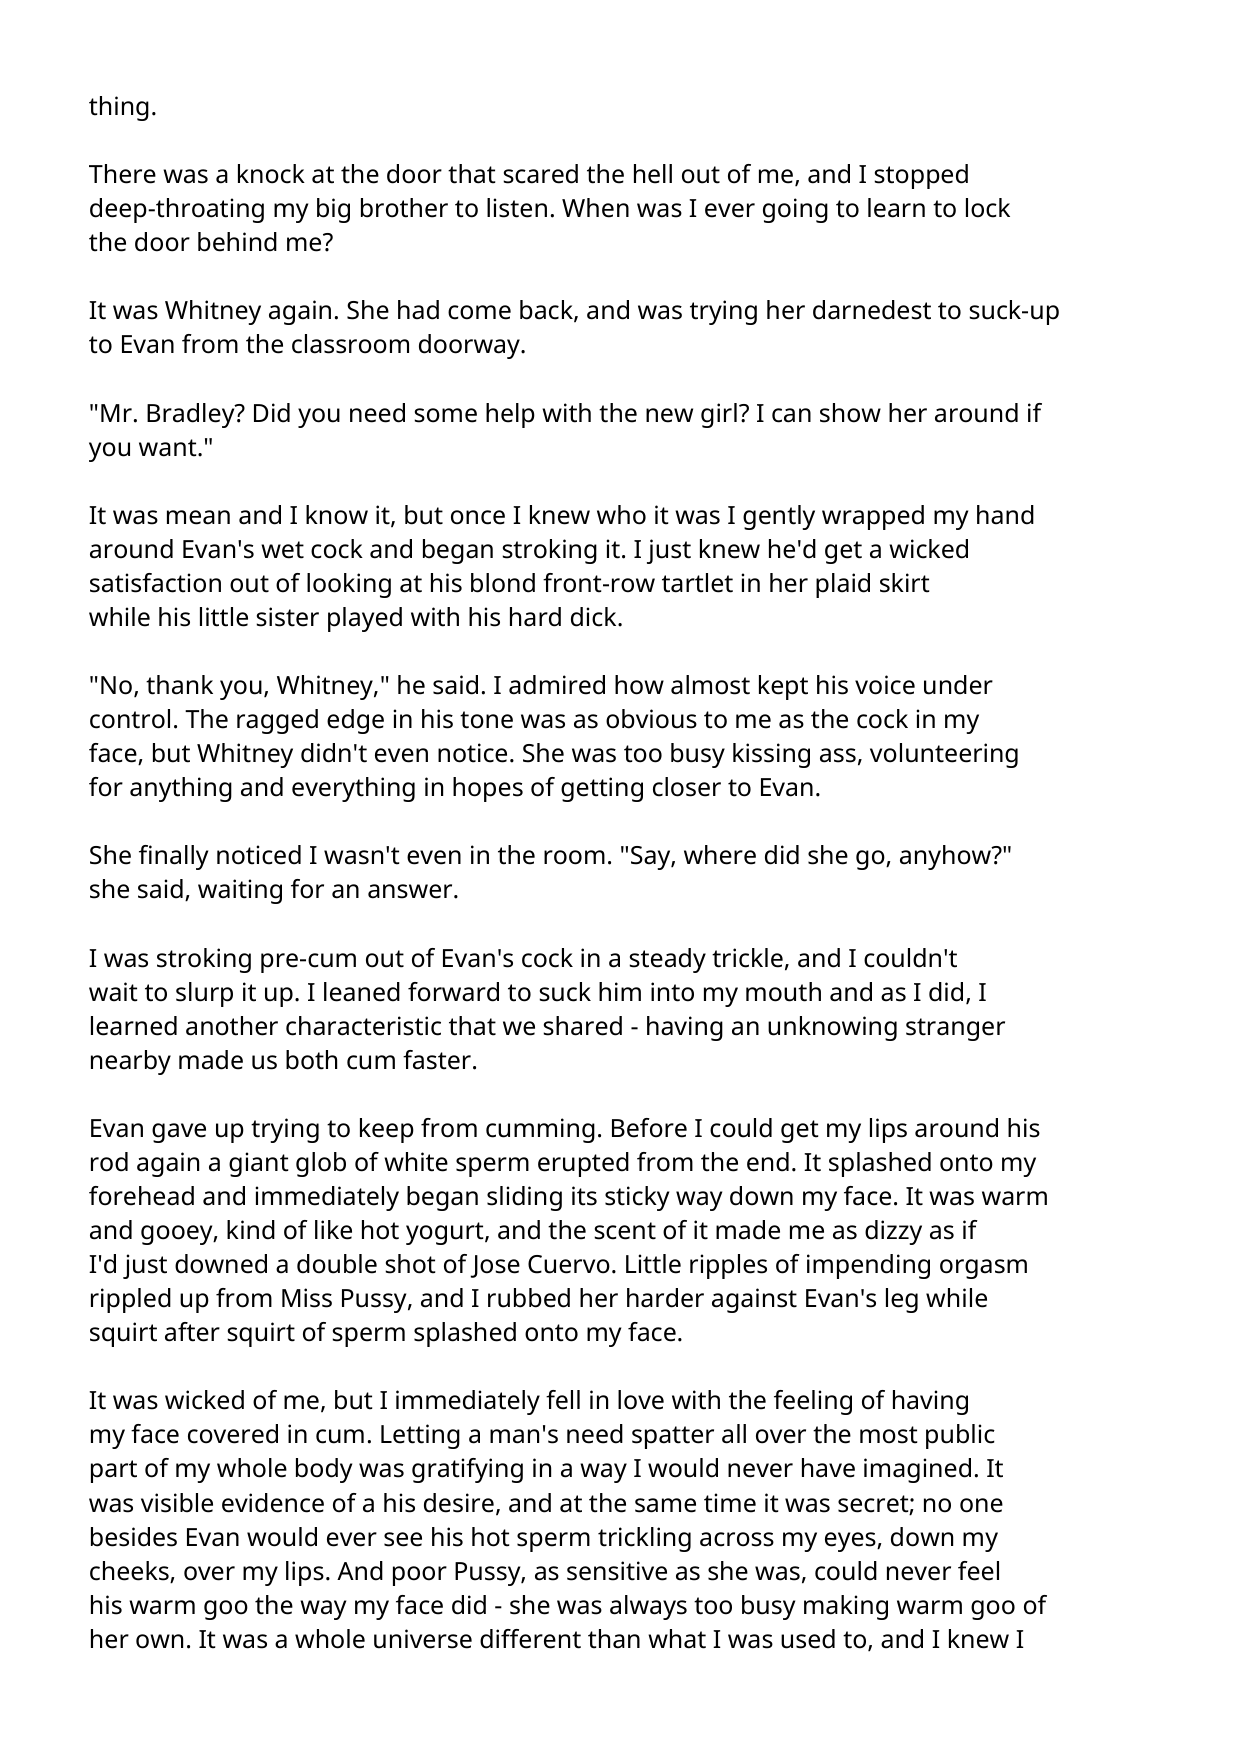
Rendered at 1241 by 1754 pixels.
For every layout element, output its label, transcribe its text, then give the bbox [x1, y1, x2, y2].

text "No, thank you, Whitney," he said. I admired how almost kept his voice under [89, 668, 1152, 702]
text nearby made us both cum faster. [89, 1042, 1152, 1076]
text It was wicked of me, but I immediately fell in love with the feeling of having [89, 1383, 1152, 1417]
text besides Evan would ever see his hot sperm trickling across my eyes, down my [89, 1519, 1152, 1553]
text part of my whole body was gratifying in a way I would never have imagined. It [89, 1451, 1152, 1485]
text It was mean and I know it, but once I knew who it was I gently wrapped my hand [89, 497, 1152, 531]
text she said, waiting for an answer. [89, 872, 1152, 906]
text cheeks, over my lips. And poor Pussy, as sensitive as she was, could never feel [89, 1553, 1152, 1587]
text There was a knock at the door that scared the hell out of me, and I stopped [89, 157, 1152, 191]
text while his little sister played with his hard dick. [89, 599, 1152, 634]
text her own. It was a whole universe different than what I was used to, and I knew I [89, 1621, 1152, 1656]
text his warm goo the way my face did - she was always too busy making warm goo of [89, 1587, 1152, 1621]
text It was Whitney again. She had come back, and was trying her darnedest to suck-up [89, 293, 1152, 327]
text and gooey, kind of like hot yogurt, and the scent of it made me as dizzy as if [89, 1213, 1152, 1247]
text thing. [89, 89, 1152, 123]
text forehead and immediately began sliding its sticky way down my face. It was warm [89, 1179, 1152, 1213]
text rod again a giant glob of white sperm erupted from the end. It splashed onto my [89, 1144, 1152, 1179]
text squirt after squirt of sperm splashed onto my face. [89, 1315, 1152, 1349]
text Evan gave up trying to keep from cumming. Before I could get my lips around his [89, 1111, 1152, 1144]
text learned another characteristic that we shared - having an unknowing stranger [89, 1008, 1152, 1042]
text you want." [89, 429, 1152, 463]
text I was stroking pre-cum out of Evan's cock in a steady trickle, and I couldn't [89, 940, 1152, 974]
text for anything and everything in hopes of getting closer to Evan. [89, 770, 1152, 804]
text around Evan's wet cock and began stroking it. I just knew he'd get a wicked [89, 531, 1152, 566]
text my face covered in cum. Letting a man's need spatter all over the most public [89, 1417, 1152, 1451]
text deep-throating my big brother to listen. When was I ever going to learn to lock [89, 191, 1152, 225]
text satisfaction out of looking at his blond front-row tartlet in her plaid skirt [89, 566, 1152, 599]
text to Evan from the classroom doorway. [89, 327, 1152, 361]
text was visible evidence of a his desire, and at the same time it was secret; no one [89, 1485, 1152, 1519]
text rippled up from Miss Pussy, and I rubbed her harder against Evan's leg while [89, 1281, 1152, 1315]
text I'd just downed a double shot of Jose Cuervo. Little ripples of impending orgasm [89, 1247, 1152, 1281]
text the door behind me? [89, 225, 1152, 259]
text wait to slurp it up. I leaned forward to suck him into my mouth and as I did, I [89, 974, 1152, 1008]
text control. The ragged edge in his tone was as obvious to me as the cock in my [89, 702, 1152, 736]
text face, but Whitney didn't even notice. She was too busy kissing ass, volunteering [89, 736, 1152, 770]
text She finally noticed I wasn't even in the room. "Say, where did she go, anyhow?" [89, 838, 1152, 872]
text "Mr. Bradley? Did you need some help with the new girl? I can show her around if [89, 395, 1152, 429]
